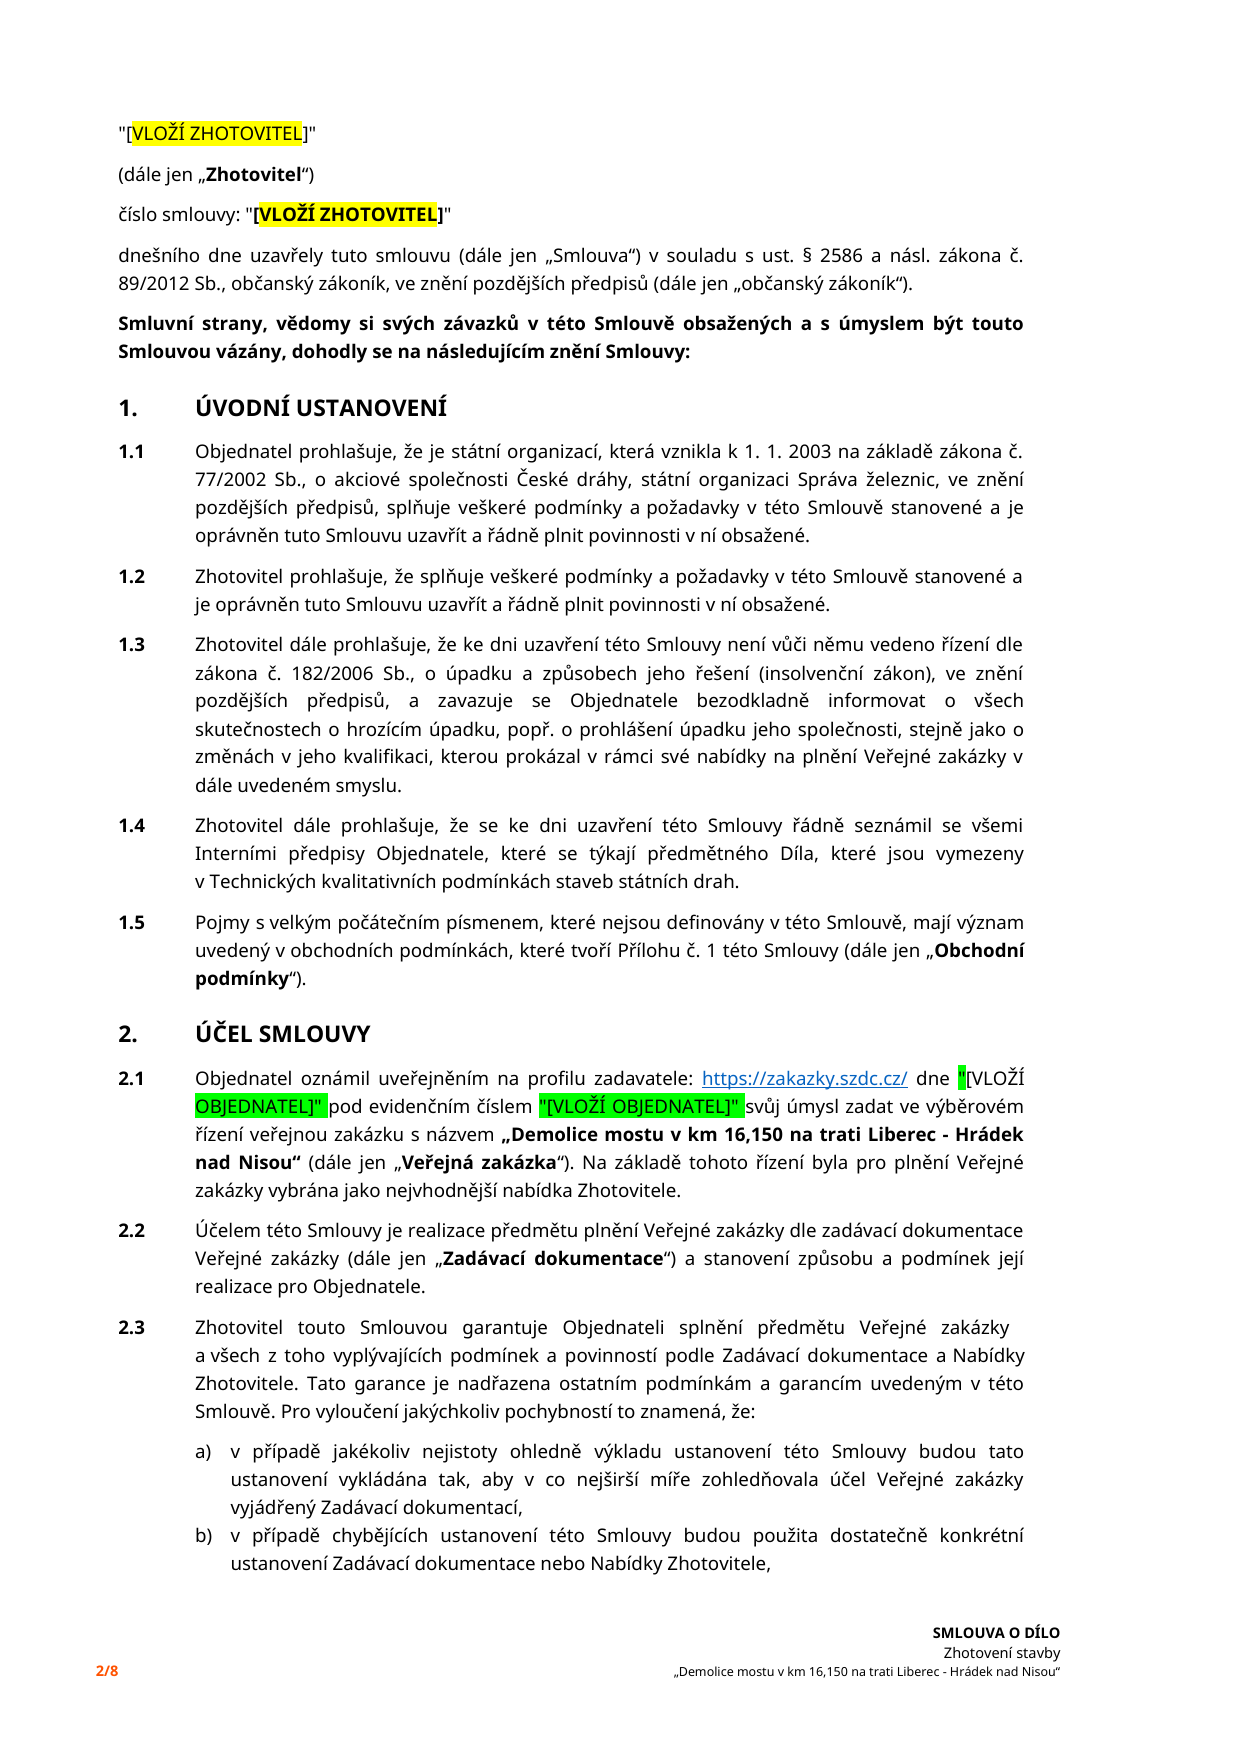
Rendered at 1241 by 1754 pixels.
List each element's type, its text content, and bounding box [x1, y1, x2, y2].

text Pojmy s velkým počátečním písmenem, které nejsou definovány v této Smlouvě, mají význam uvedený v obchodních podmínkách, které tvoří Přílohu č. 1 této Smlouvy (dále jen „Obchodní podmínky“). [118, 909, 1024, 991]
text (dále jen „Zhotovitel“) [118, 161, 1024, 187]
text ÚČEL SMLOUVY [118, 1018, 1024, 1049]
text Zhotovitel dále prohlašuje, že ke dni uzavření této Smlouvy není vůči němu vedeno řízení dle zákona č. 182/2006 Sb., o úpadku a způsobech jeho řešení (insolvenční zákon), ve znění pozdějších předpisů, a zavazuje se Objednatele bezodkladně informovat o všech skutečnostech o hrozícím úpadku, popř. o prohlášení úpadku jeho společnosti, stejně jako o změnách v jeho kvalifikaci, kterou prokázal v rámci své nabídky na plnění Veřejné zakázky v dále uvedeném smyslu. [118, 632, 1024, 797]
text "[VLOŽÍ ZHOTOVITEL]" [302, 121, 1024, 146]
text Účelem této Smlouvy je realizace předmětu plnění Veřejné zakázky dle zadávací dokumentace Veřejné zakázky (dále jen „Zadávací dokumentace“) a stanovení způsobu a podmínek její realizace pro Objednatele. [118, 1217, 1024, 1299]
text Smluvní strany, vědomy si svých závazků v této Smlouvě obsažených a s úmyslem být touto Smlouvou vázány, dohodly se na následujícím znění Smlouvy: [118, 311, 1024, 364]
text Objednatel prohlašuje, že je státní organizací, která vznikla k 1. 1. 2003 na základě zákona č. 77/2002 Sb., o akciové společnosti České dráhy, státní organizaci Správa železnic, ve znění pozdějších předpisů, splňuje veškeré podmínky a požadavky v této Smlouvě stanovené a je oprávněn tuto Smlouvu uzavřít a řádně plnit povinnosti v ní obsažené. [118, 439, 1024, 548]
text Zhotovitel dále prohlašuje, že se ke dni uzavření této Smlouvy řádně seznámil se všemi Interními předpisy Objednatele, které se týkají předmětného Díla, které jsou vymezeny v Technických kvalitativních podmínkách staveb státních drah. [118, 812, 1024, 894]
text Objednatel oznámil uveřejněním na profilu zadavatele: https://zakazky.szdc.cz/ dne pod evidenčním číslem svůj úmysl zadat ve výběrovém řízení veřejnou zakázku s názvem „Demolice mostu v km 16,150 na trati Liberec - Hrádek nad Nisou“ (dále jen „Veřejná zakázka“). Na základě tohoto řízení byla pro plnění Veřejné zakázky vybrána jako nejvhodnější nabídka Zhotovitele. [118, 1065, 1024, 1202]
text číslo smlouvy: "[VLOŽÍ ZHOTOVITEL]" [118, 202, 259, 227]
text Zhotovitel prohlašuje, že splňuje veškeré podmínky a požadavky v této Smlouvě stanovené a je oprávněn tuto Smlouvu uzavřít a řádně plnit povinnosti v ní obsažené. [118, 563, 1024, 617]
text ÚVODNÍ USTANOVENÍ [118, 392, 1024, 423]
text v případě chybějících ustanovení této Smlouvy budou použita dostatečně konkrétní ustanovení Zadávací dokumentace nebo Nabídky Zhotovitele, [195, 1523, 1024, 1576]
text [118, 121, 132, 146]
text číslo smlouvy: "[VLOŽÍ ZHOTOVITEL]" [437, 202, 1024, 227]
text v případě jakékoliv nejistoty ohledně výkladu ustanovení této Smlouvy budou tato ustanovení vykládána tak, aby v co nejširší míře zohledňovala účel Veřejné zakázky vyjádřený Zadávací dokumentací, [195, 1439, 1024, 1520]
text dnešního dne uzavřely tuto smlouvu (dále jen „Smlouva“) v souladu s ust. § 2586 a násl. zákona č. 89/2012 Sb., občanský zákoník, ve znění pozdějších předpisů (dále jen „občanský zákoník“). [118, 242, 1024, 296]
text Zhotovitel touto Smlouvou garantuje Objednateli splnění předmětu Veřejné zakázky a všech z toho vyplývajících podmínek a povinností podle Zadávací dokumentace a Nabídky Zhotovitele. Tato garance je nadřazena ostatním podmínkám a garancím uvedeným v této Smlouvě. Pro vyloučení jakýchkoliv pochybností to znamená, že: [118, 1314, 1024, 1424]
